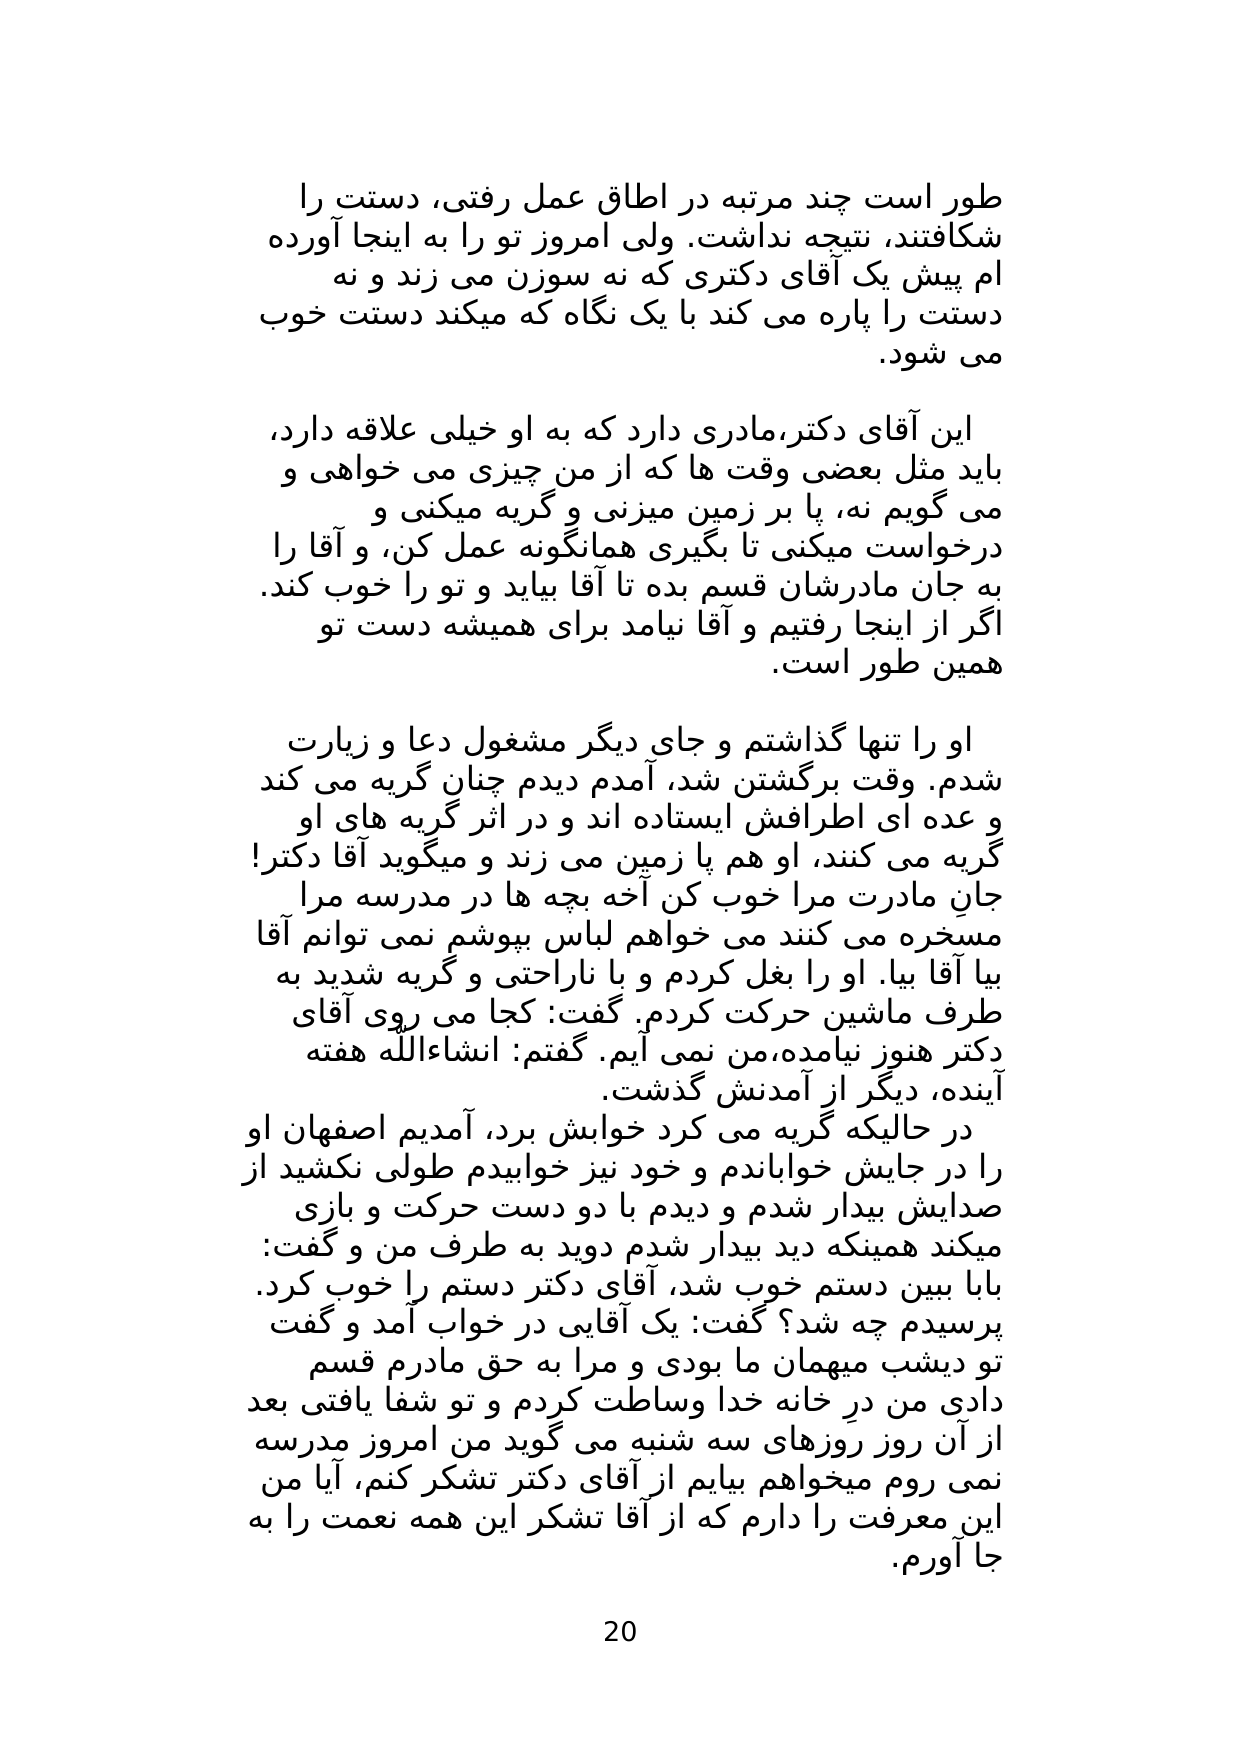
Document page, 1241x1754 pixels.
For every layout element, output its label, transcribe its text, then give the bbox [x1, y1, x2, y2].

text این آقای دکتر،مادری دارد که به او خیلی علاقه دارد، باید مثل بعضی وقت ها که از من چیزی می خواهی و می گویم نه، پا بر زمین میزنی و گریه میکنی و درخواست میکنی تا بگیری همانگونه عمل کن، و آقا را به جان مادرشان قسم بده تا آقا بیاید و تو را خوب کند. اگر از اینجا رفتیم و آقا نیامد برای همیشه دست تو همین طور است. [236, 410, 1004, 682]
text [236, 177, 1004, 371]
text او را تنها گذاشتم و جای دیگر مشغول دعا و زیارت شدم. وقت برگشتن شد، آمدم دیدم چنان گریه می کند و عده ای اطرافش ایستاده اند و در اثر گریه های او گریه می کنند، او هم پا زمین می زند و میگوید آقا دکتر! جانِ مادرت مرا خوب کن آخه بچه ها در مدرسه مرا مسخره می کنند می خواهم لباس بپوشم نمی توانم آقا بیا آقا بیا. او را بغل کردم و با ناراحتی و گریه شدید به طرف ماشین حرکت کردم. گفت: کجا می روی آقای دکتر هنوز نیامده،من نمی آیم. گفتم: انشاءاللّه هفته آینده، دیگر از آمدنش گذشت. [236, 720, 1004, 1109]
text در حالیکه گریه می کرد خوابش برد، آمدیم اصفهان او را در جایش خواباندم و خود نیز خوابیدم طولی نکشید از صدایش بیدار شدم و دیدم با دو دست حرکت و بازی میکند همینکه دید بیدار شدم دوید به طرف من و گفت: بابا ببین دستم خوب شد، آقای دکتر دستم را خوب کرد. پرسیدم چه شد؟ گفت: یک آقایی در خواب آمد و گفت تو دیشب میهمان ما بودی و مرا به حق مادرم قسم دادی من درِ خانه خدا وساطت کردم و تو شفا یافتی بعد از آن روز روزهای سه شنبه می گوید من امروز مدرسه نمی روم میخواهم بیایم از آقای دکتر تشکر کنم، آیا من این معرفت را دارم که از آقا تشکر این همه نعمت را به جا آورم. [236, 1109, 1004, 1575]
